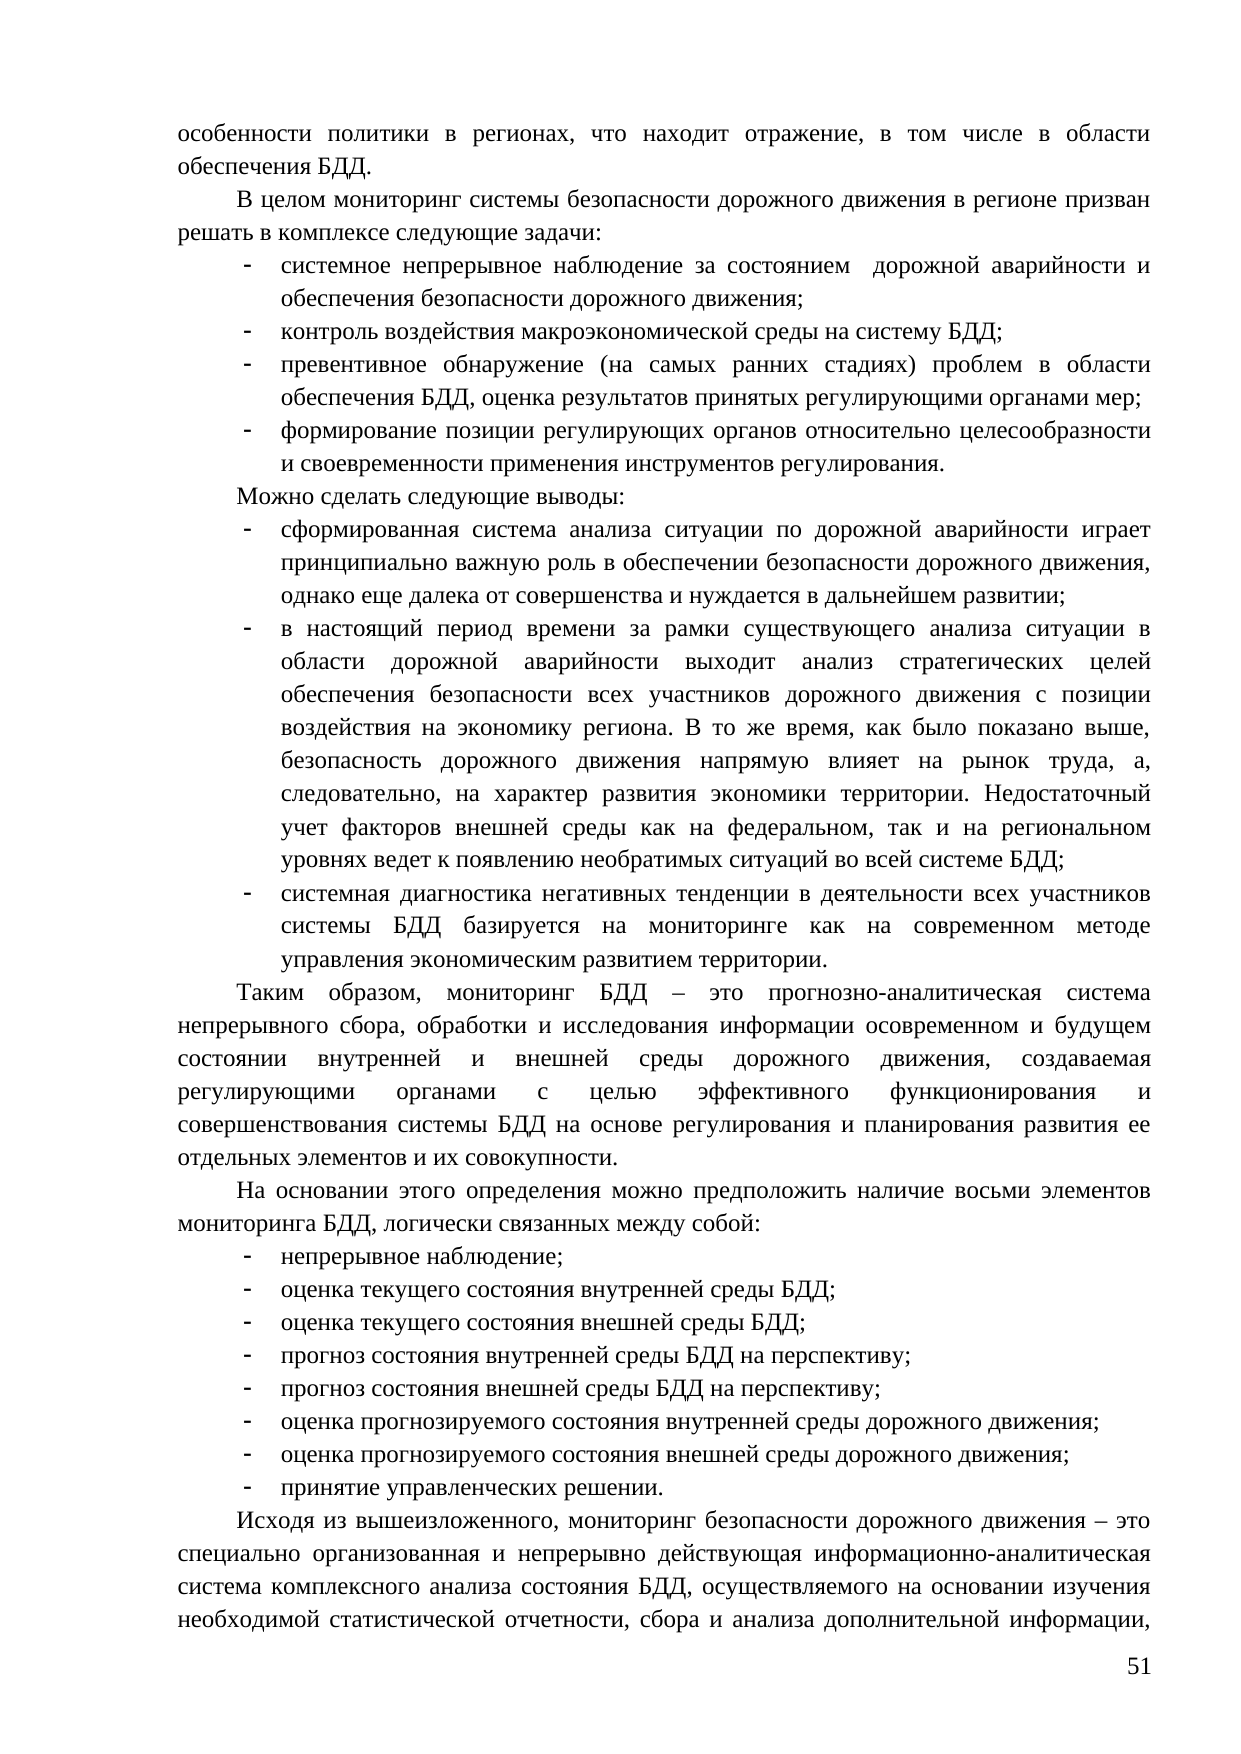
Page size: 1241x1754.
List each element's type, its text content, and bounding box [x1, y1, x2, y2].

text Можно сделать следующие выводы: [177, 481, 1152, 510]
list непрерывное наблюдение; [243, 1241, 1152, 1269]
list сформированная система анализа ситуации по дорожной аварийности играет принципиально важную роль в обеспечении безопасности дорожного движения, однако еще далека от совершенства и нуждается в дальнейшем развитии; [243, 514, 1152, 609]
list оценка текущего состояния внешней среды БДД; [243, 1307, 1152, 1336]
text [177, 118, 1152, 180]
list превентивное обнаружение (на самых ранних стадиях) проблем в области обеспечения БДД, оценка результатов принятых регулирующими органами мер; [243, 349, 1152, 411]
list формирование позиции регулирующих органов относительно целесообразности и своевременности применения инструментов регулирования. [243, 415, 1152, 477]
text В целом мониторинг системы безопасности дорожного движения в регионе призван решать в комплексе следующие задачи: [177, 184, 1152, 246]
list контроль воздействия макроэкономической среды на систему БДД; [243, 316, 1152, 345]
text Таким образом, мониторинг БДД – это прогнозно-аналитическая система непрерывного сбора, обработки и исследования информации осовременном и будущем состоянии внутренней и внешней среды дорожного движения, создаваемая регулирующими органами с целью эффективного функционирования и совершенствования системы БДД на основе регулирования и планирования развития ее отдельных элементов и их совокупности. [177, 977, 1152, 1171]
list системная диагностика негативных тенденции в деятельности всех участников системы БДД базируется на мониторинге как на современном методе управления экономическим развитием территории. [243, 878, 1152, 972]
list прогноз состояния внутренней среды БДД на перспективу; [243, 1340, 1152, 1369]
list оценка прогнозируемого состояния внешней среды дорожного движения; [243, 1439, 1152, 1468]
list оценка текущего состояния внутренней среды БДД; [243, 1274, 1152, 1303]
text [177, 1505, 1152, 1633]
text На основании этого определения можно предположить наличие восьми элементов мониторинга БДД, логически связанных между собой: [177, 1175, 1152, 1237]
list системное непрерывное наблюдение за состоянием дорожной аварийности и обеспечения безопасности дорожного движения; [243, 250, 1152, 312]
list в настоящий период времени за рамки существующего анализа ситуации в области дорожной аварийности выходит анализ стратегических целей обеспечения безопасности всех участников дорожного движения с позиции воздействия на экономику региона. В то же время, как было показано выше, безопасность дорожного движения напрямую влияет на рынок труда, а, следовательно, на характер развития экономики территории. Недостаточный учет факторов внешней среды как на федеральном, так и на региональном уровнях ведет к появлению необратимых ситуаций во всей системе БДД; [243, 613, 1152, 873]
list принятие управленческих решении. [243, 1472, 1152, 1501]
list оценка прогнозируемого состояния внутренней среды дорожного движения; [243, 1406, 1152, 1435]
list прогноз состояния внешней среды БДД на перспективу; [243, 1373, 1152, 1402]
